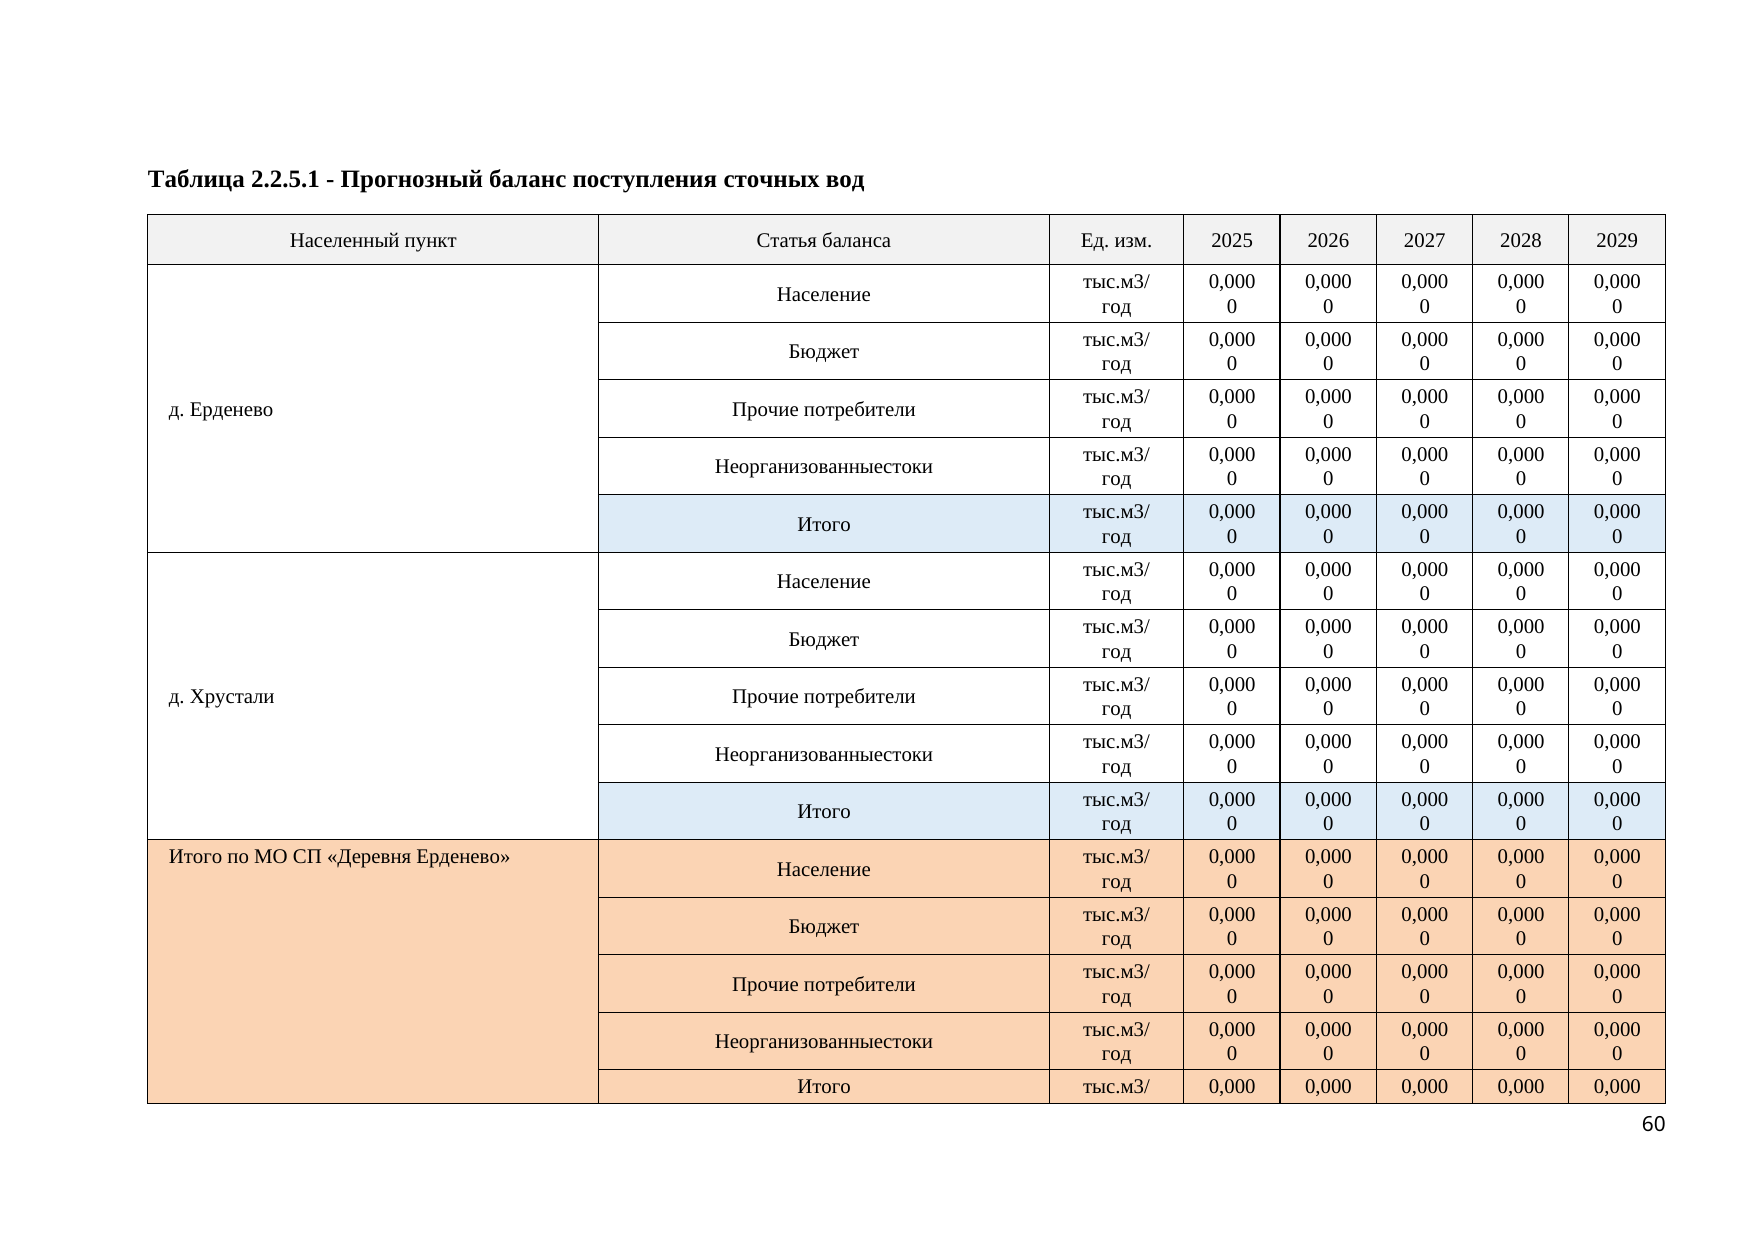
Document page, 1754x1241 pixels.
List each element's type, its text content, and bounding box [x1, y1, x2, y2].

table_cell тыс.м3/год [1050, 725, 1183, 782]
table_cell тыс.м3/год [1050, 323, 1183, 379]
table_cell 0,0000 [1377, 265, 1472, 322]
table_header 2026 [1281, 215, 1376, 264]
table_cell 0,0000 [1569, 783, 1665, 839]
table_cell 0,0000 [1184, 495, 1279, 552]
table_cell 0,0000 [1281, 323, 1376, 379]
table_cell 0,0000 [1473, 1013, 1568, 1069]
table_cell 0,0000 [1569, 725, 1665, 782]
table_cell 0,0000 [1377, 323, 1472, 379]
table_cell тыс.м3/год [1050, 438, 1183, 494]
table_cell 0,0000 [1569, 380, 1665, 437]
table_header 2028 [1473, 215, 1568, 264]
table_cell 0,0000 [1569, 898, 1665, 954]
table_cell 0,0000 [1377, 438, 1472, 494]
table_cell 0,0000 [1473, 783, 1568, 839]
table_cell д. Ерденево [148, 265, 598, 552]
table_header 2025 [1184, 215, 1279, 264]
table_cell Бюджет [599, 610, 1049, 667]
table_cell 0,0000 [1569, 495, 1665, 552]
table_cell 0,0000 [1184, 553, 1279, 609]
table_cell Неорганизованныестоки [599, 725, 1049, 782]
text Таблица 2.2.5.1 - Прогнозный баланс поступления сточных вод [148, 164, 1665, 193]
table_cell 0,0000 [1473, 840, 1568, 897]
table_cell 0,0000 [1569, 840, 1665, 897]
table_cell 0,0000 [1473, 955, 1568, 1012]
table_cell 0,0000 [1184, 265, 1279, 322]
table_cell тыс.м3/год [1050, 840, 1183, 897]
table_cell 0,0000 [1473, 1070, 1568, 1103]
table_cell 0,0000 [1184, 725, 1279, 782]
table_cell тыс.м3/год [1050, 495, 1183, 552]
table_cell 0,0000 [1569, 955, 1665, 1012]
table_header 2027 [1377, 215, 1472, 264]
table_cell 0,0000 [1281, 725, 1376, 782]
table_cell 0,0000 [1281, 668, 1376, 724]
table_cell 0,0000 [1377, 725, 1472, 782]
table_cell 0,0000 [1377, 783, 1472, 839]
table_cell 0,0000 [1281, 495, 1376, 552]
table_cell Население [599, 265, 1049, 322]
table_cell 0,0000 [1377, 380, 1472, 437]
table_cell 0,0000 [1377, 1013, 1472, 1069]
table_cell 0,0000 [1184, 1070, 1279, 1103]
table_cell 0,0000 [1377, 553, 1472, 609]
table_cell Бюджет [599, 323, 1049, 379]
table_cell 0,0000 [1184, 323, 1279, 379]
table_cell тыс.м3/год [1050, 955, 1183, 1012]
table_cell 0,0000 [1473, 725, 1568, 782]
table_cell 0,0000 [1569, 265, 1665, 322]
table_cell 0,0000 [1281, 783, 1376, 839]
table_cell тыс.м3/год [1050, 553, 1183, 609]
table_cell 0,0000 [1281, 898, 1376, 954]
table_cell Население [599, 840, 1049, 897]
table_cell Прочие потребители [599, 668, 1049, 724]
table_cell 0,0000 [1473, 265, 1568, 322]
table_cell 0,0000 [1184, 438, 1279, 494]
table_header Ед. изм. [1050, 215, 1183, 264]
table_cell тыс.м3/год [1050, 1070, 1183, 1103]
table_cell 0,0000 [1377, 495, 1472, 552]
table_cell Бюджет [599, 898, 1049, 954]
table_cell 0,0000 [1569, 610, 1665, 667]
table_cell Население [599, 553, 1049, 609]
table_cell 0,0000 [1281, 380, 1376, 437]
table_cell Неорганизованныестоки [599, 438, 1049, 494]
table_cell Итого по МО СП «Деревня Ерденево» [148, 840, 598, 1103]
table_cell 0,0000 [1184, 783, 1279, 839]
table_cell 0,0000 [1569, 438, 1665, 494]
table_cell 0,0000 [1473, 610, 1568, 667]
table_cell 0,0000 [1569, 553, 1665, 609]
table_cell 0,0000 [1377, 668, 1472, 724]
table_cell 0,0000 [1184, 380, 1279, 437]
table_cell 0,0000 [1184, 1013, 1279, 1069]
table_header Статья баланса [599, 215, 1049, 264]
table_header Населенный пункт [148, 215, 598, 264]
table_cell д. Хрустали [148, 553, 598, 839]
table_cell 0,0000 [1281, 265, 1376, 322]
table_cell 0,0000 [1473, 438, 1568, 494]
table_cell 0,0000 [1569, 1070, 1665, 1103]
table_cell 0,0000 [1569, 668, 1665, 724]
table_header 2029 [1569, 215, 1665, 264]
table_cell 0,0000 [1377, 610, 1472, 667]
table_cell Итого [599, 495, 1049, 552]
table_cell 0,0000 [1281, 1070, 1376, 1103]
table_cell тыс.м3/год [1050, 783, 1183, 839]
table_cell тыс.м3/год [1050, 668, 1183, 724]
table_cell 0,0000 [1184, 898, 1279, 954]
table_cell 0,0000 [1473, 553, 1568, 609]
table_cell тыс.м3/год [1050, 380, 1183, 437]
table_cell тыс.м3/год [1050, 898, 1183, 954]
table_cell 0,0000 [1377, 898, 1472, 954]
table_cell 0,0000 [1473, 323, 1568, 379]
table_cell 0,0000 [1184, 668, 1279, 724]
table_cell Итого [599, 783, 1049, 839]
table_cell 0,0000 [1281, 840, 1376, 897]
table_cell 0,0000 [1184, 955, 1279, 1012]
table_cell 0,0000 [1281, 438, 1376, 494]
table_cell 0,0000 [1569, 1013, 1665, 1069]
table_cell тыс.м3/год [1050, 1013, 1183, 1069]
table_cell Итого [599, 1070, 1049, 1103]
table_cell Прочие потребители [599, 380, 1049, 437]
table_cell Неорганизованныестоки [599, 1013, 1049, 1069]
table_cell 0,0000 [1281, 1013, 1376, 1069]
table_cell 0,0000 [1473, 668, 1568, 724]
table_cell 0,0000 [1473, 380, 1568, 437]
table_cell 0,0000 [1184, 610, 1279, 667]
table_cell тыс.м3/год [1050, 265, 1183, 322]
table_cell 0,0000 [1569, 323, 1665, 379]
table_cell 0,0000 [1281, 553, 1376, 609]
table_cell 0,0000 [1184, 840, 1279, 897]
table_cell 0,0000 [1473, 898, 1568, 954]
table_cell 0,0000 [1473, 495, 1568, 552]
table_cell 0,0000 [1377, 840, 1472, 897]
table_cell Прочие потребители [599, 955, 1049, 1012]
table_cell 0,0000 [1281, 610, 1376, 667]
table_cell 0,0000 [1377, 1070, 1472, 1103]
table_cell тыс.м3/год [1050, 610, 1183, 667]
table_cell 0,0000 [1377, 955, 1472, 1012]
table_cell 0,0000 [1281, 955, 1376, 1012]
